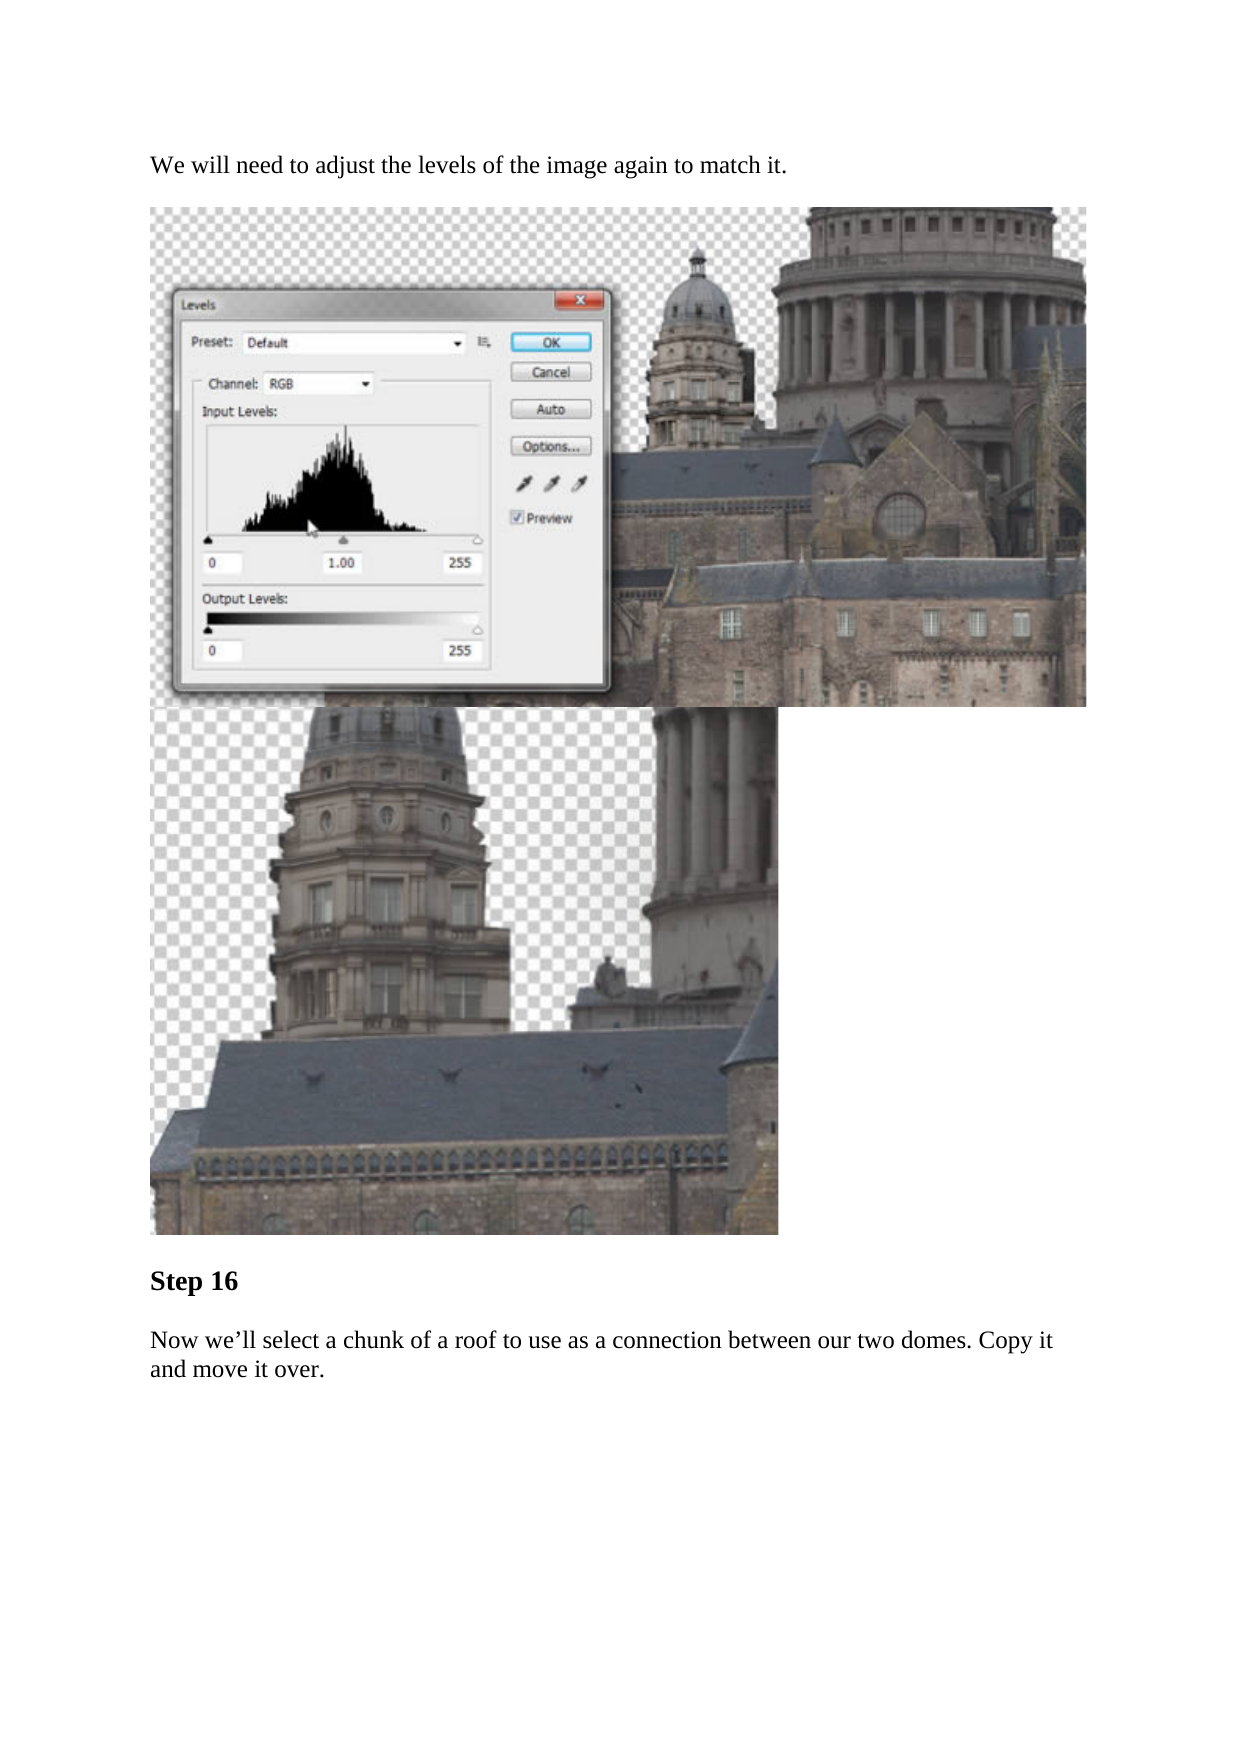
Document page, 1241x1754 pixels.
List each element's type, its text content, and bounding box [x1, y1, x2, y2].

text Now we’ll select a chunk of a roof to use as a connection between our two domes. Copy it and move it over. [150, 1325, 1090, 1383]
text Step 16 [150, 1264, 1090, 1296]
picture [150, 207, 1087, 1235]
text We will need to adjust the levels of the image again to match it. [150, 150, 1090, 179]
